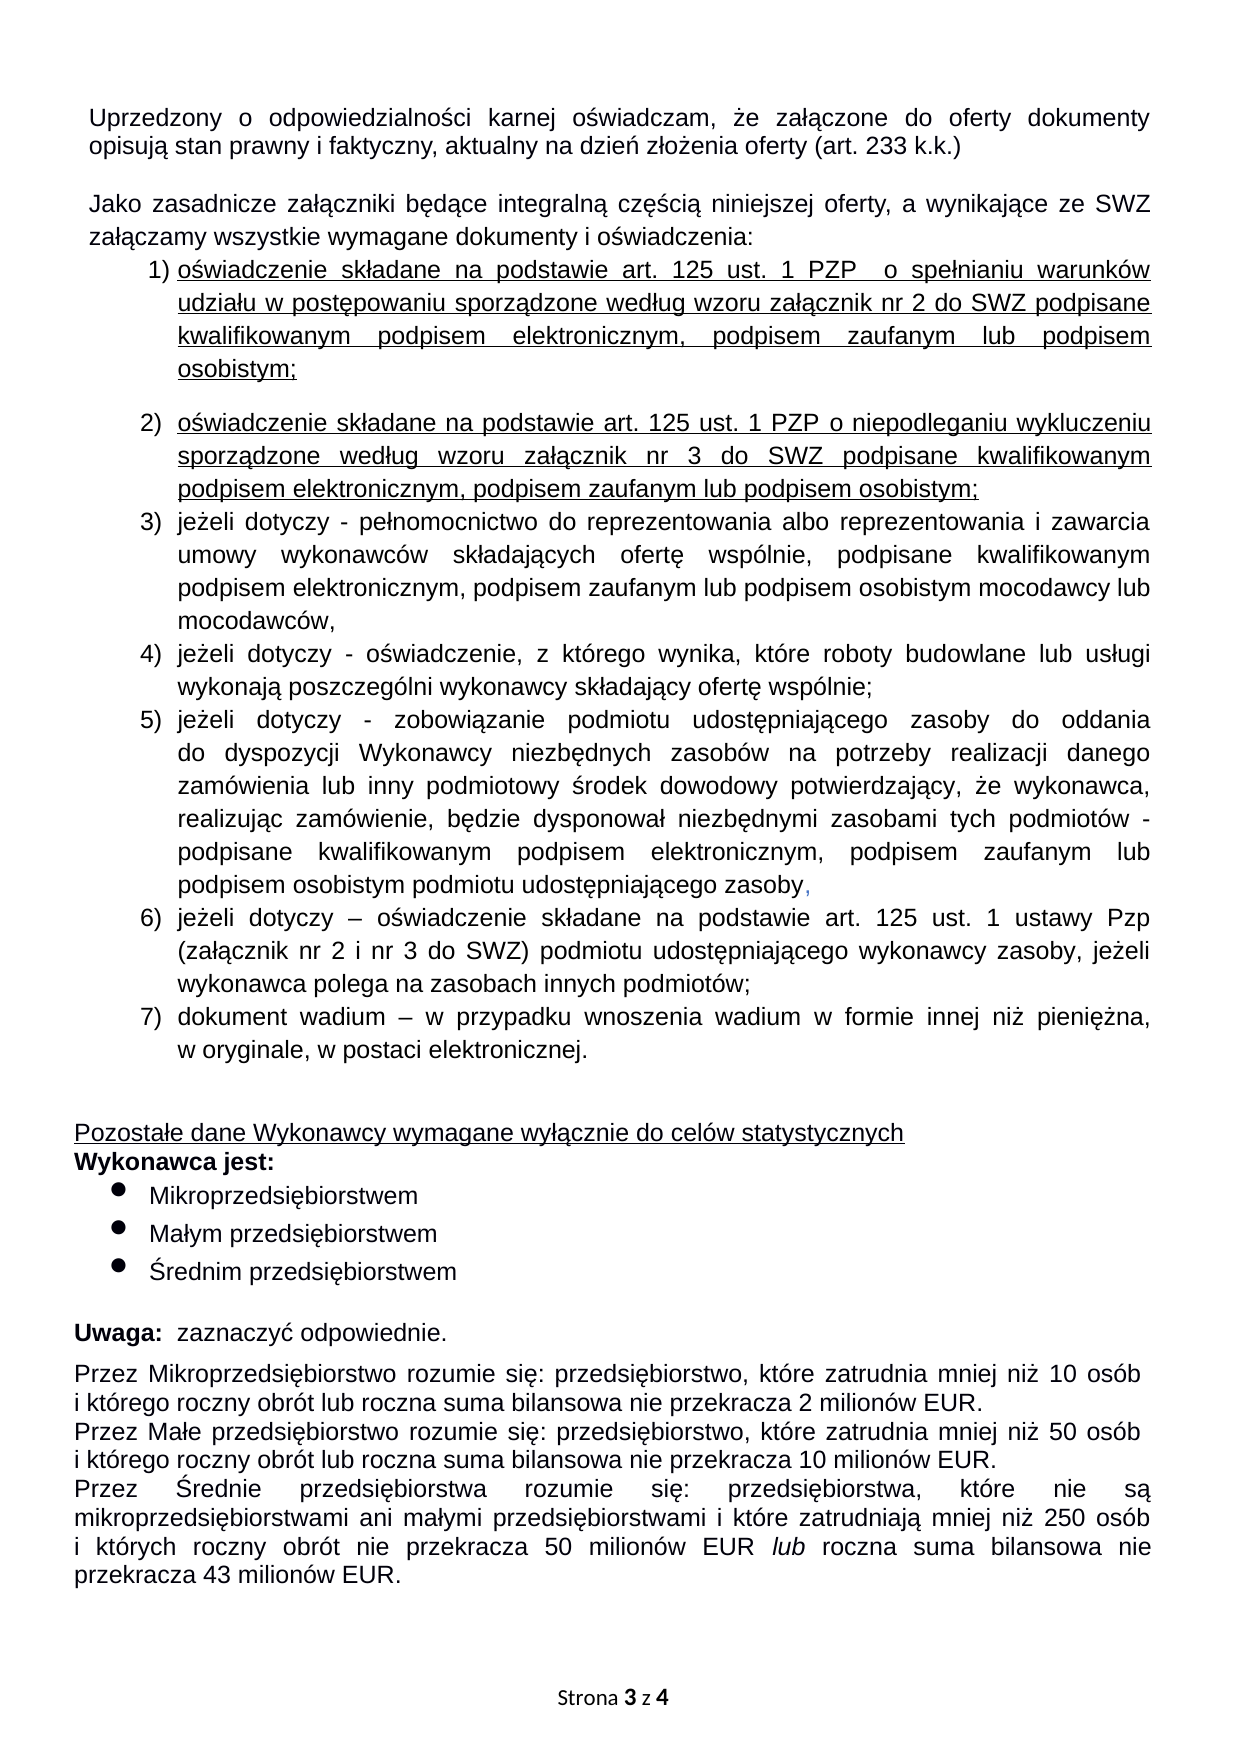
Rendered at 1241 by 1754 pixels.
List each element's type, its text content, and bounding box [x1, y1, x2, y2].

text Jako zasadnicze załączniki będące integralną częścią niniejszej oferty, a wynikające ze SWZ załączamy wszystkie wymagane dokumenty i oświadczenia: [89, 189, 1152, 251]
list jeżeli dotyczy - oświadczenie, z którego wynika, które roboty budowlane lub usługi wykonają poszczególni wykonawcy składający ofertę wspólnie; [140, 639, 1152, 701]
text Przez Mikroprzedsiębiorstwo rozumie się: przedsiębiorstwo, które zatrudnia mniej niż 10 osób i którego roczny obrót lub roczna suma bilansowa nie przekracza 2 milionów EUR. [74, 1359, 1152, 1417]
text Przez Średnie przedsiębiorstwa rozumie się: przedsiębiorstwa, które nie są mikroprzedsiębiorstwami ani małymi przedsiębiorstwami i które zatrudniają mniej niż 250 osób i których roczny obrót nie przekracza 50 milionów EUR lub roczna suma bilansowa nie przekracza 43 milionów EUR. [74, 1474, 1152, 1589]
list oświadczenie składane na podstawie art. 125 ust. 1 PZP o spełnianiu warunków udziału w postępowaniu sporządzone według wzoru załącznik nr 2 do SWZ podpisane kwalifikowanym podpisem elektronicznym, podpisem zaufanym lub podpisem osobistym; [148, 255, 1152, 383]
list jeżeli dotyczy - pełnomocnictwo do reprezentowania albo reprezentowania i zawarcia umowy wykonawców składających ofertę wspólnie, podpisane kwalifikowanym podpisem elektronicznym, podpisem zaufanym lub podpisem osobistym mocodawcy lub mocodawców, [140, 507, 1152, 635]
text Przez Małe przedsiębiorstwo rozumie się: przedsiębiorstwo, które zatrudnia mniej niż 50 osób i którego roczny obrót lub roczna suma bilansowa nie przekracza 10 milionów EUR. [74, 1417, 1152, 1474]
text Wykonawca jest: [74, 1147, 1152, 1175]
list Mikroprzedsiębiorstwem [111, 1175, 1152, 1213]
list jeżeli dotyczy - zobowiązanie podmiotu udostępniającego zasoby do oddania do dyspozycji Wykonawcy niezbędnych zasobów na potrzeby realizacji danego zamówienia lub inny podmiotowy środek dowodowy potwierdzający, że wykonawca, realizując zamówienie, będzie dysponował niezbędnymi zasobami tych podmiotów - podpisane kwalifikowanym podpisem elektronicznym, podpisem zaufanym lub podpisem osobistym podmiotu udostępniającego zasoby, [140, 705, 1152, 899]
list Średnim przedsiębiorstwem [111, 1251, 1152, 1289]
list dokument wadium – w przypadku wnoszenia wadium w formie innej niż pieniężna, w oryginale, w postaci elektronicznej. [140, 1002, 1152, 1064]
text Pozostałe dane Wykonawcy wymagane wyłącznie do celów statystycznych [74, 1118, 1152, 1147]
text Uwaga: zaznaczyć odpowiednie. [74, 1318, 1152, 1347]
list oświadczenie składane na podstawie art. 125 ust. 1 PZP o niepodleganiu wykluczeniu sporządzone według wzoru załącznik nr 3 do SWZ podpisane kwalifikowanym podpisem elektronicznym, podpisem zaufanym lub podpisem osobistym; [140, 408, 1152, 503]
text Uprzedzony o odpowiedzialności karnej oświadczam, że załączone do oferty dokumenty opisują stan prawny i faktyczny, aktualny na dzień złożenia oferty (art. 233 k.k.) [89, 103, 1152, 160]
list jeżeli dotyczy – oświadczenie składane na podstawie art. 125 ust. 1 ustawy Pzp (załącznik nr 2 i nr 3 do SWZ) podmiotu udostępniającego wykonawcy zasoby, jeżeli wykonawca polega na zasobach innych podmiotów; [140, 903, 1152, 998]
list Małym przedsiębiorstwem [111, 1213, 1152, 1251]
